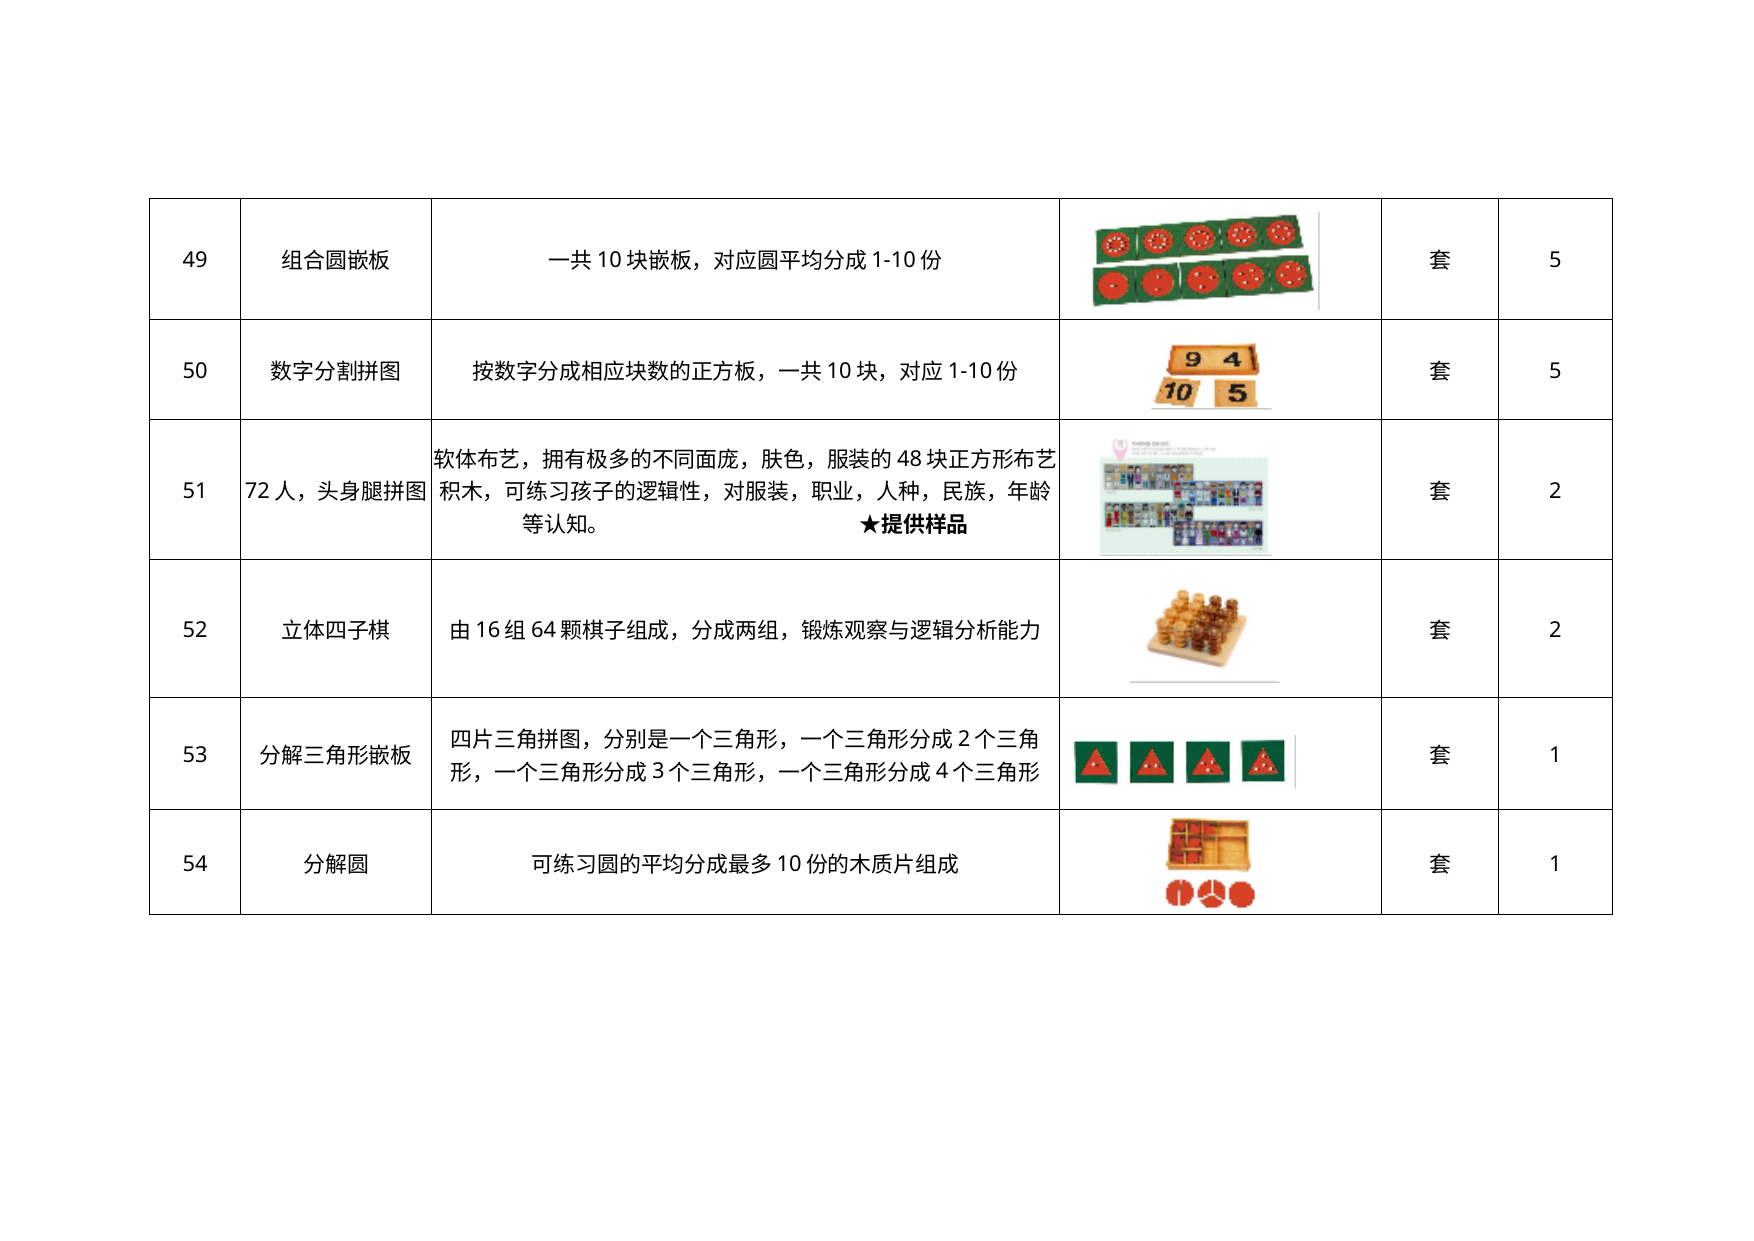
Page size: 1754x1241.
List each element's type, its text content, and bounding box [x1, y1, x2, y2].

table_cell 分解圆 [241, 810, 431, 914]
table_cell [1060, 320, 1381, 418]
picture [1065, 735, 1297, 788]
table_cell 51 [150, 420, 240, 559]
table_cell 5 [1499, 199, 1612, 318]
table_cell 软体布艺，拥有极多的不同面庞，肤色，服装的48块正方形布艺积木，可练习孩子的逻辑性，对服装，职业，人种，民族，年龄等认知。 ★提供样品 [432, 420, 1059, 559]
picture [1151, 342, 1272, 411]
table_cell 套 [1382, 560, 1498, 697]
table_cell 由16组64颗棋子组成，分成两组，锻炼观察与逻辑分析能力 [432, 560, 1059, 697]
table_cell 1 [1499, 698, 1612, 809]
table_cell 50 [150, 320, 240, 418]
table_cell 立体四子棋 [241, 560, 431, 697]
table_cell [1060, 199, 1381, 318]
table_cell 一共10块嵌板，对应圆平均分成1-10份 [432, 199, 1059, 318]
table_cell 5 [1499, 320, 1612, 418]
table_cell [1060, 560, 1381, 697]
picture [1100, 439, 1272, 557]
picture [1090, 212, 1321, 310]
table_cell 72人，头身腿拼图 [241, 420, 431, 559]
table_cell 四片三角拼图，分别是一个三角形，一个三角形分成2个三角形，一个三角形分成3个三角形，一个三角形分成4个三角形 [432, 698, 1059, 809]
table_cell 54 [150, 810, 240, 914]
table_cell 2 [1499, 560, 1612, 697]
picture [1151, 817, 1261, 914]
table_cell 53 [150, 698, 240, 809]
table_cell 套 [1382, 420, 1498, 559]
table_cell 组合圆嵌板 [241, 199, 431, 318]
table_cell [1060, 810, 1381, 914]
table_cell 套 [1382, 199, 1498, 318]
table_cell [1060, 420, 1381, 559]
table_cell 分解三角形嵌板 [241, 698, 431, 809]
table_cell 套 [1382, 810, 1498, 914]
table_cell 可练习圆的平均分成最多10份的木质片组成 [432, 810, 1059, 914]
picture [1129, 578, 1280, 684]
table_cell 数字分割拼图 [241, 320, 431, 418]
table_cell 52 [150, 560, 240, 697]
table_cell [1060, 698, 1381, 809]
table_cell 49 [150, 199, 240, 318]
table_cell 按数字分成相应块数的正方板，一共10块，对应1-10份 [432, 320, 1059, 418]
table_cell 套 [1382, 320, 1498, 418]
table_cell 2 [1499, 420, 1612, 559]
table_cell 1 [1499, 810, 1612, 914]
table_cell 套 [1382, 698, 1498, 809]
